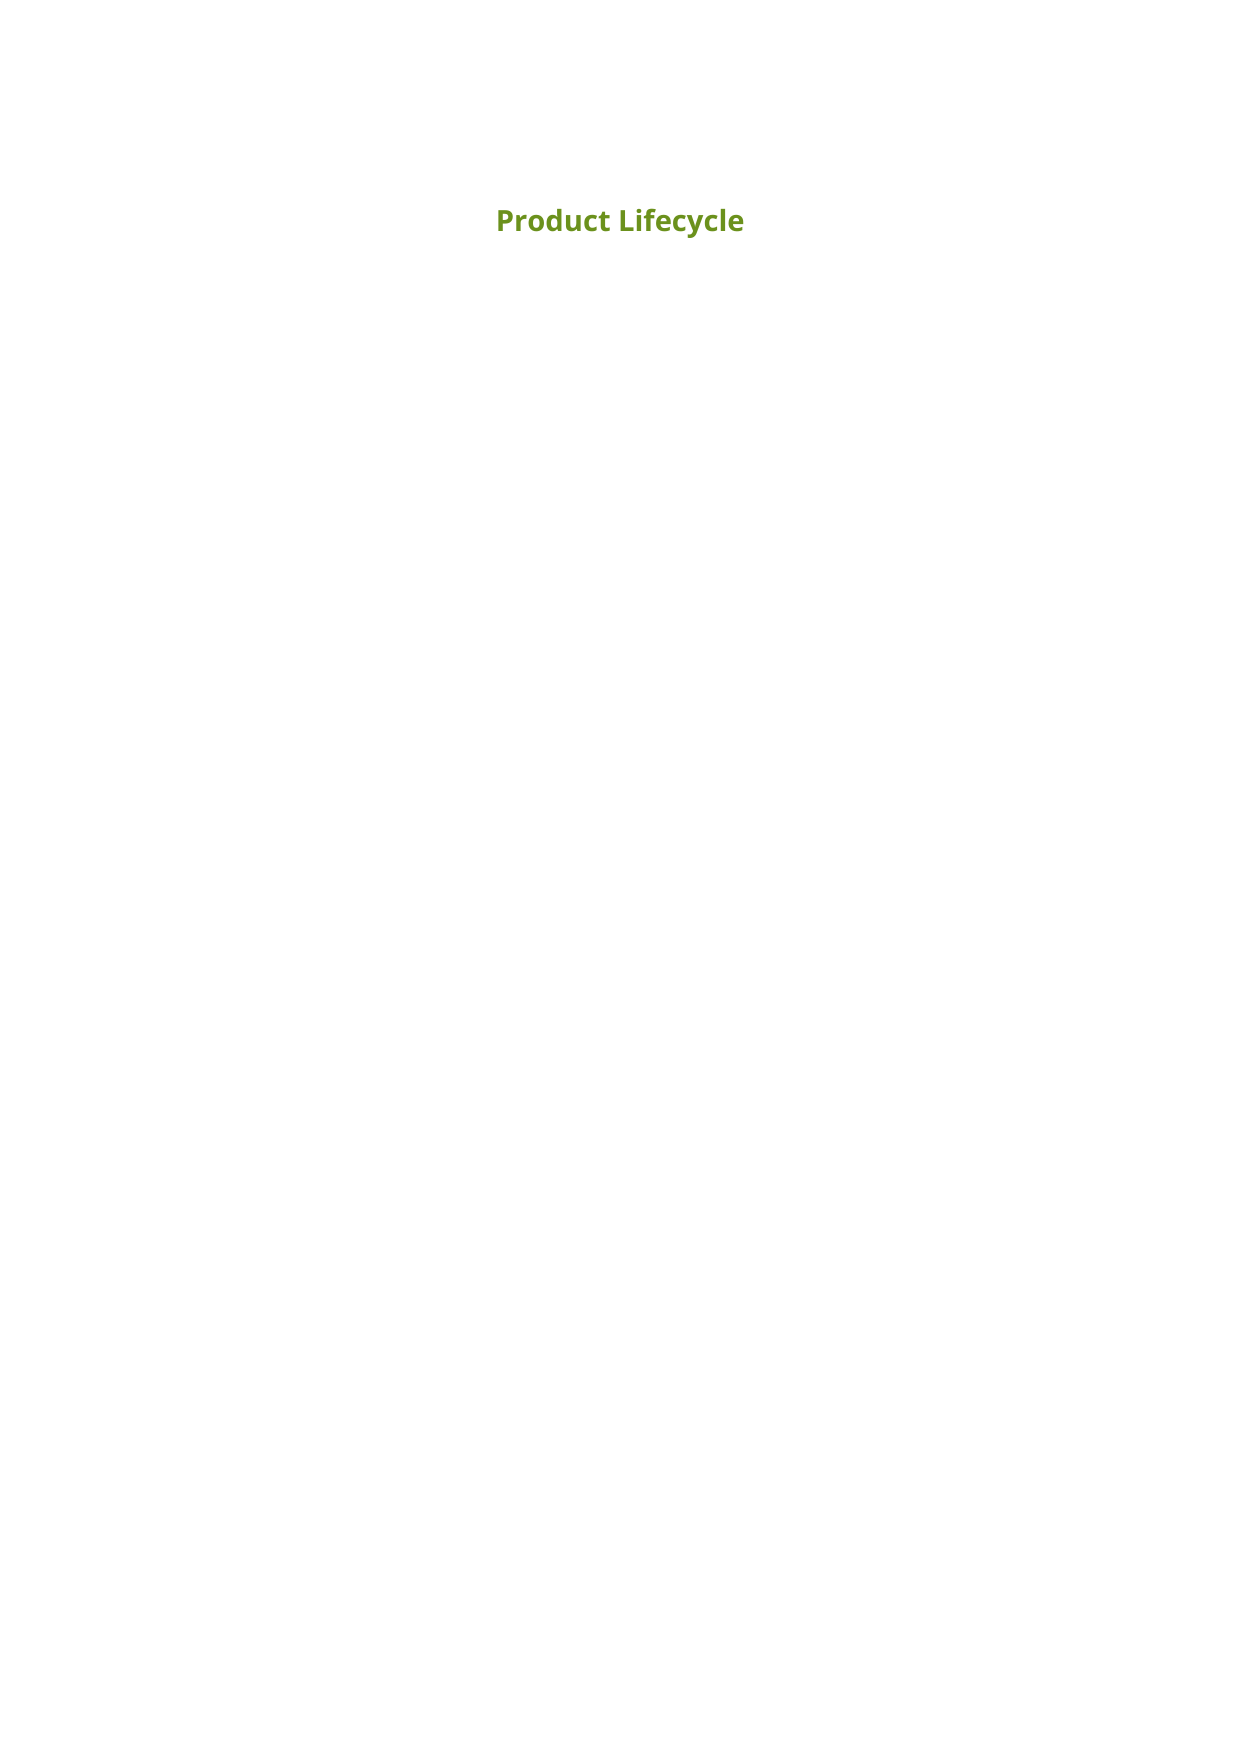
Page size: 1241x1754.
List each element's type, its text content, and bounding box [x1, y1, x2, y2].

subtitle Product Lifecycle [150, 200, 1090, 240]
